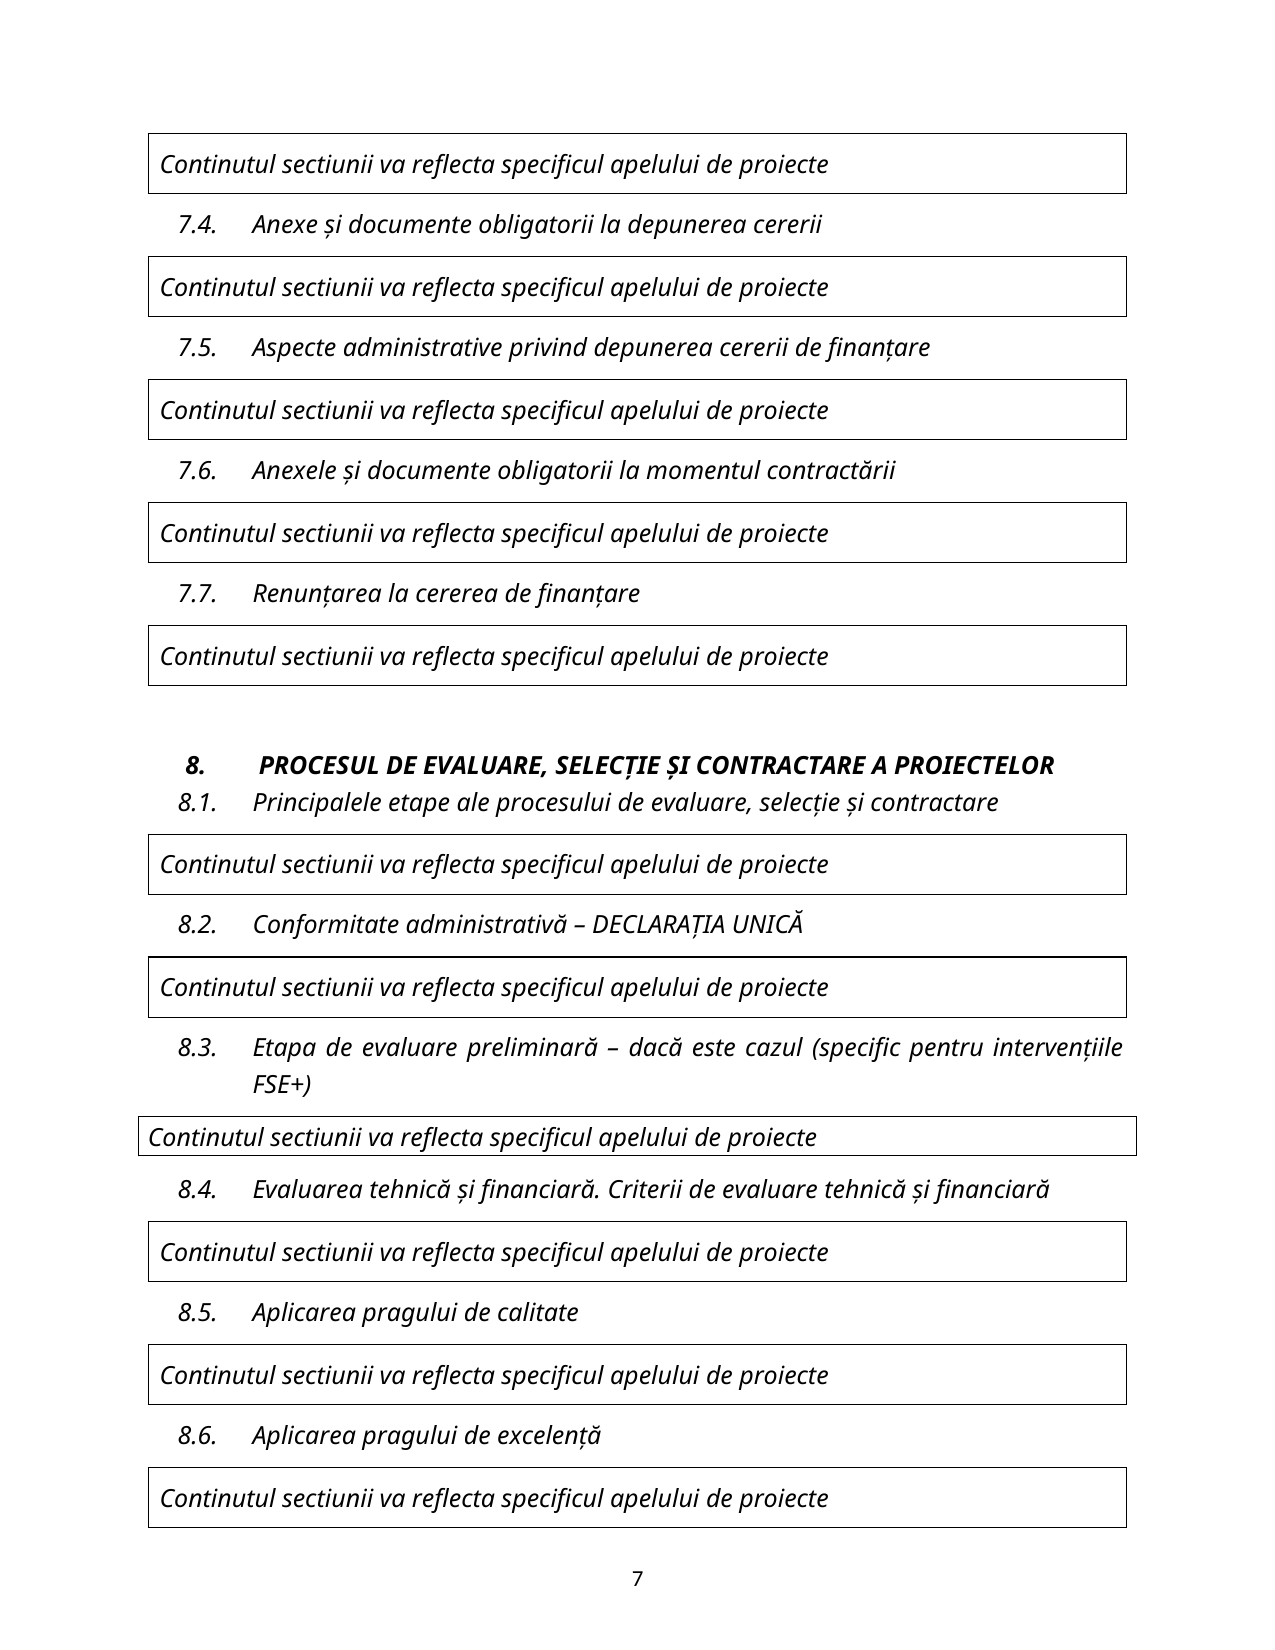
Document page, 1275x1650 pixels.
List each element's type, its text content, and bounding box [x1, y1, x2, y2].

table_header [149, 1468, 1126, 1527]
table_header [149, 1345, 1126, 1404]
list Principalele etape ale procesului de evaluare, selecție și contractare [177, 784, 1127, 818]
table_header Continutul sectiunii va reflecta specificul apelului de proiecte [149, 958, 1126, 1017]
list Renunțarea la cererea de finanțare [177, 575, 1127, 609]
text Continutul sectiunii va reflecta specificul apelului de proiecte [139, 1117, 1136, 1155]
list Conformitate administrativă – DECLARAȚIA UNICĂ [177, 907, 1127, 941]
table_header Continutul sectiunii va reflecta specificul apelului de proiecte [149, 1222, 1126, 1281]
list Aspecte administrative privind depunerea cererii de finanțare [177, 329, 1127, 363]
list PROCESUL DE EVALUARE, SELECȚIE ȘI CONTRACTARE A PROIECTELOR [185, 747, 1127, 782]
table_header Continutul sectiunii va reflecta specificul apelului de proiecte [149, 835, 1126, 894]
list Aplicarea pragului de calitate [177, 1294, 1127, 1329]
list Anexe și documente obligatorii la depunerea cererii [177, 207, 1127, 241]
table_header Continutul sectiunii va reflecta specificul apelului de proiecte [149, 380, 1126, 439]
list Aplicarea pragului de excelență [177, 1417, 1127, 1452]
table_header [149, 257, 1126, 316]
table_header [149, 134, 1126, 193]
table_header Continutul sectiunii va reflecta specificul apelului de proiecte [149, 626, 1126, 685]
list Anexele și documente obligatorii la momentul contractării [177, 452, 1127, 486]
list Etapa de evaluare preliminară – dacă este cazul (specific pentru intervențiile FSE+) [177, 1030, 1127, 1101]
list Evaluarea tehnică și financiară. Criterii de evaluare tehnică și financiară [177, 1172, 1127, 1206]
table_header Continutul sectiunii va reflecta specificul apelului de proiecte [149, 503, 1126, 562]
